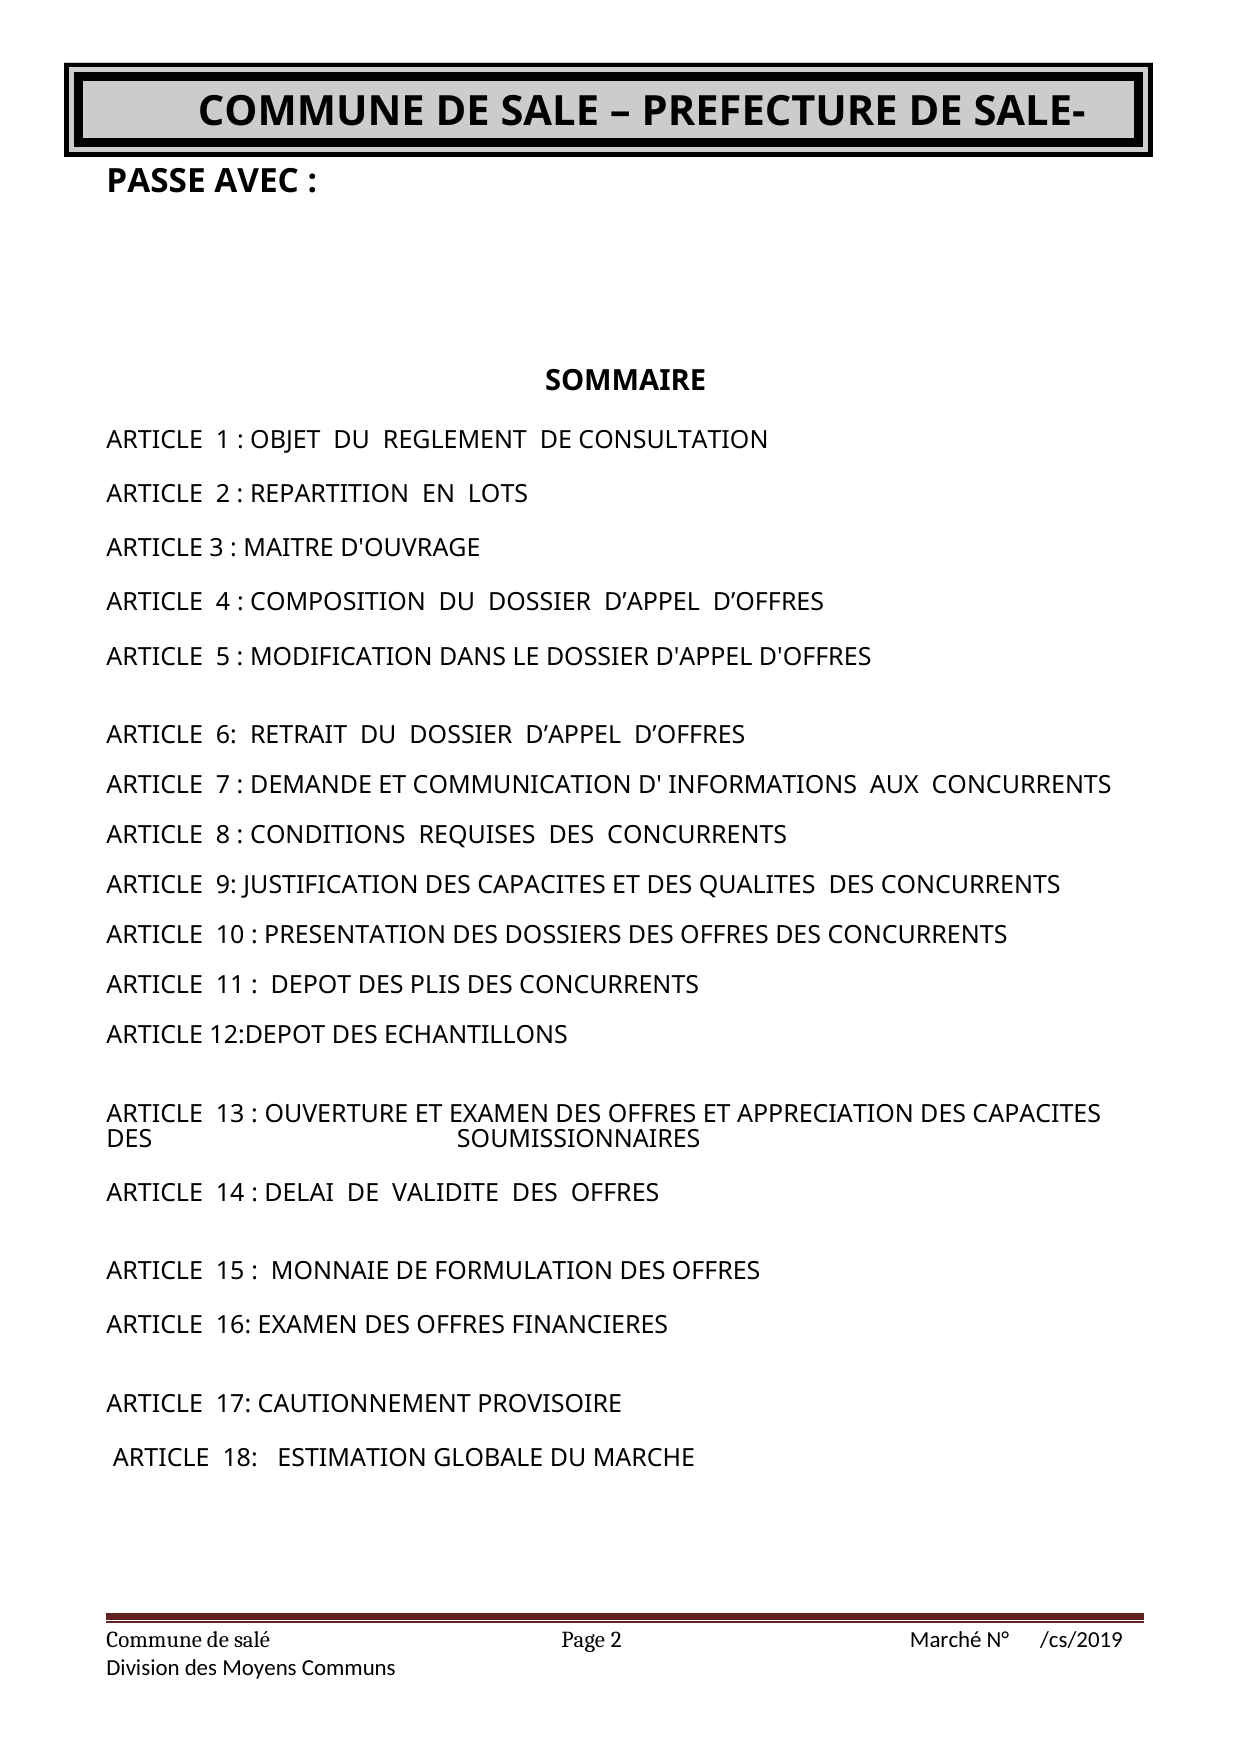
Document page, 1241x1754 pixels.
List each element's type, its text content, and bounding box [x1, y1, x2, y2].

text PASSE AVEC : [106, 157, 1144, 202]
subtitle COMMUNE DE SALE – PREFECTURE DE SALE- [69, 67, 1148, 152]
